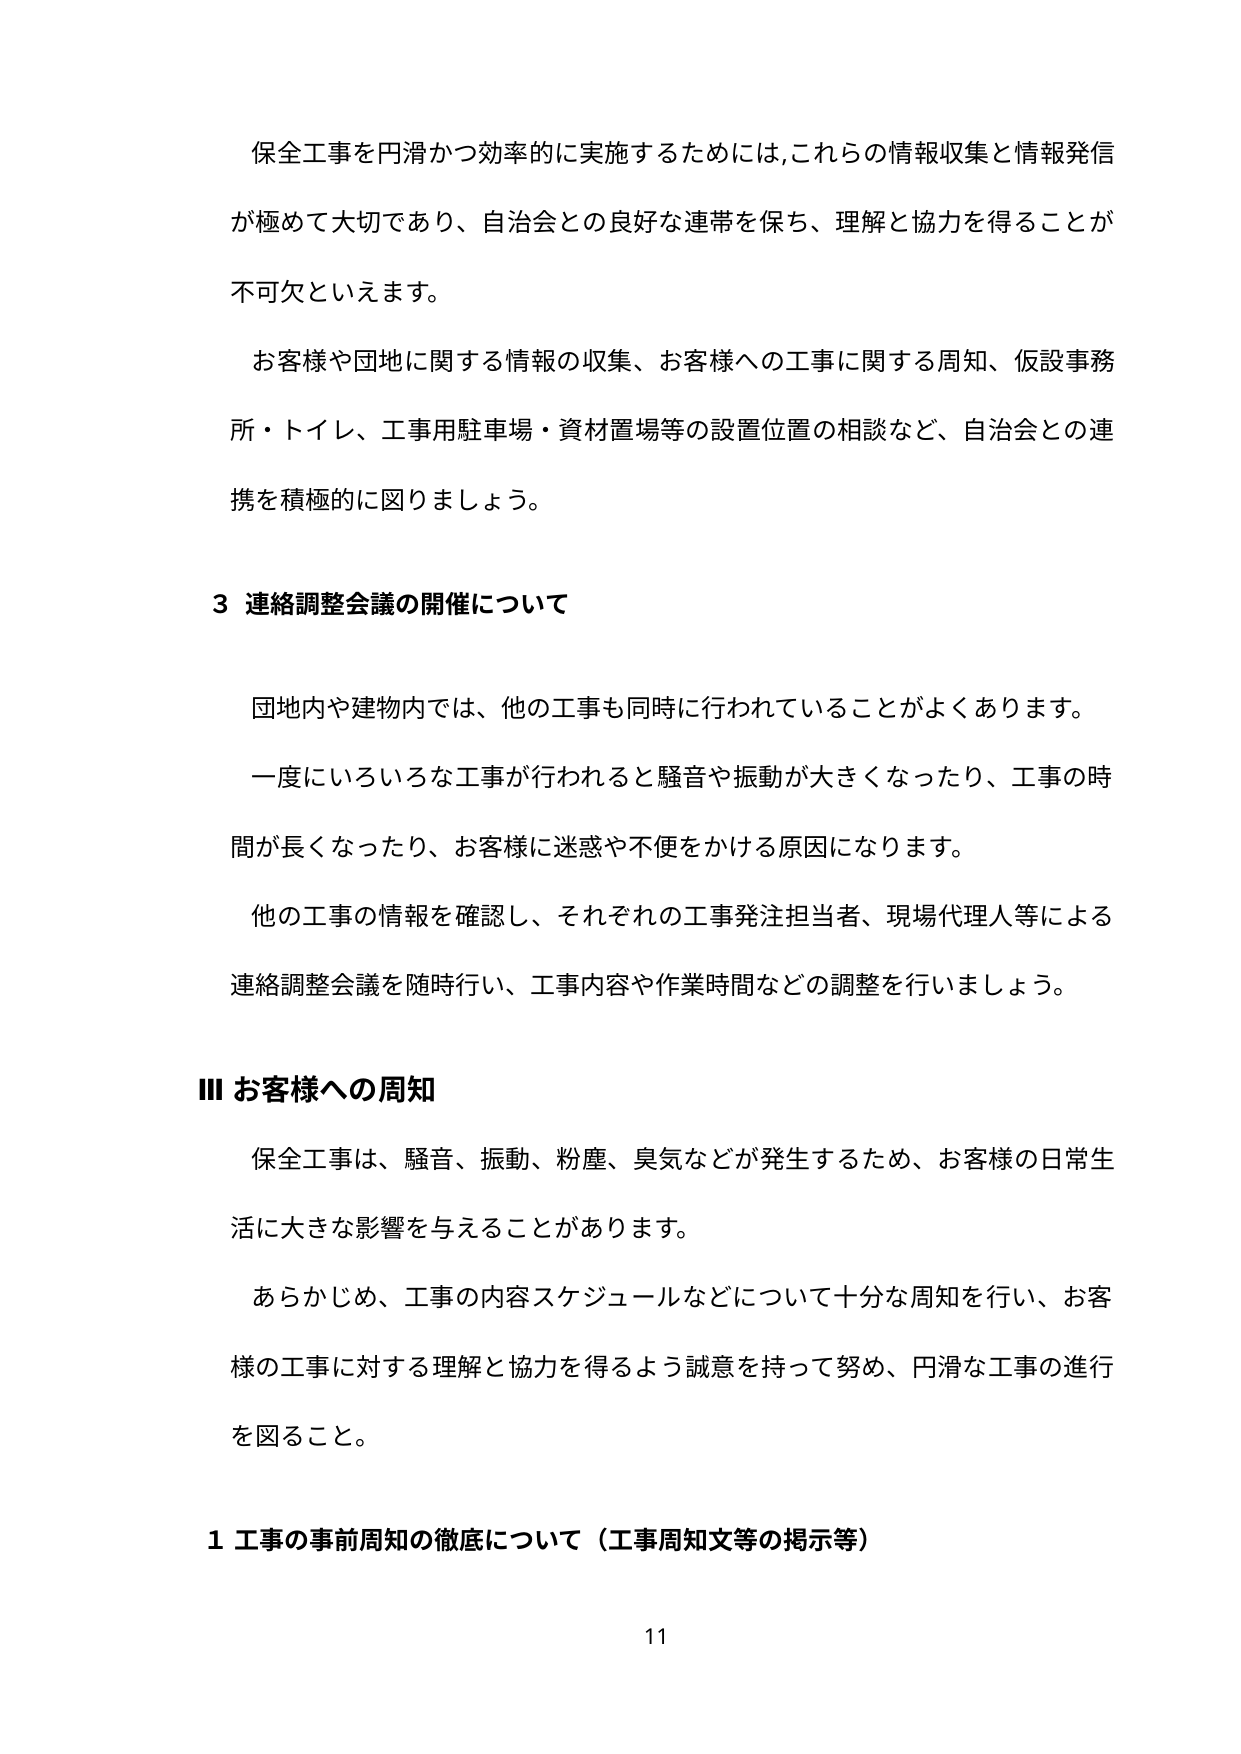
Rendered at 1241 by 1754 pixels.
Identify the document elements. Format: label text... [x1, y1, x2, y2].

text 保全工事は、騒音、振動、粉塵、臭気などが発生するため、お客様の日常生活に大きな影響を与えることがあります。 [230, 1053, 1116, 1192]
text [230, 117, 1116, 255]
text 他の工事の情報を確認し、それぞれの工事発注担当者、現場代理人等による連絡調整会議を随時行い、工事内容や作業時間などの調整を行いましょう。 [230, 810, 1116, 949]
list 連絡調整会議の開催について [208, 498, 1116, 568]
text あらかじめ、工事の内容スケジュールなどについて十分な周知を行い、お客様の工事に対する理解と協力を得るよう誠意を持って努め、円滑な工事の進行を図ること。 [230, 1192, 1116, 1400]
text １ 工事の事前周知の徹底について（工事周知文等の掲示等） [197, 1435, 1116, 1504]
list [219, 1539, 1116, 1608]
text 一度にいろいろな工事が行われると騒音や振動が大きくなったり、工事の時間が長くなったり、お客様に迷惑や不便をかける原因になります。 [230, 672, 1116, 810]
text お客様や団地に関する情報の収集、お客様への工事に関する周知、仮設事務所・トイレ、工事用駐車場・資材置場等の設置位置の相談など、自治会との連携を積極的に図りましょう。 [230, 255, 1116, 463]
text 団地内や建物内では、他の工事も同時に行われていることがよくあります。 [230, 602, 1116, 672]
text Ⅲ お客様への周知 [197, 984, 1116, 1053]
